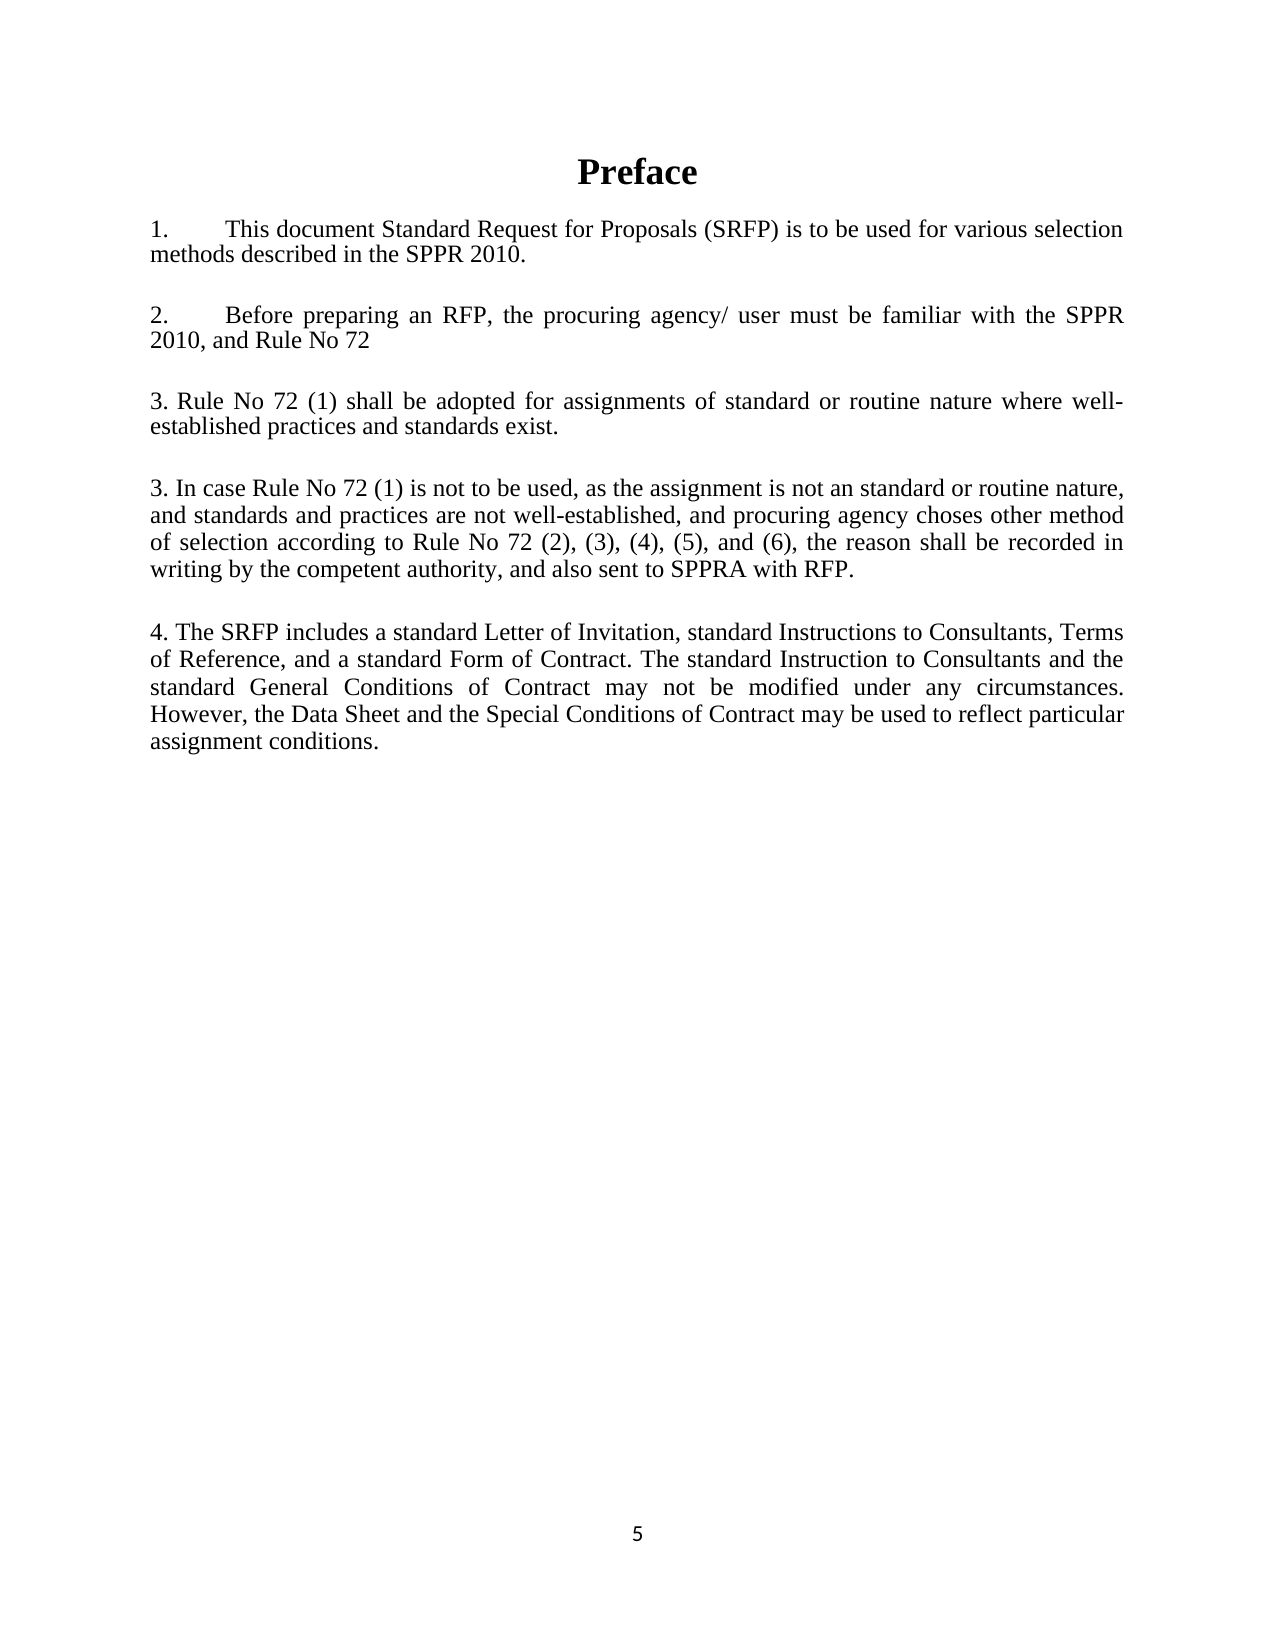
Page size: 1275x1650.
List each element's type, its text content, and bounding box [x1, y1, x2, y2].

text Preface [577, 149, 1125, 193]
list This document Standard Request for Proposals (SRFP) is to be used for various selection methods described in the SPPR 2010. [150, 217, 1125, 268]
list Rule No 72 (1) shall be adopted for assignments of standard or routine nature where well-established practices and standards exist. [150, 389, 1125, 440]
list Before preparing an RFP, the procuring agency/ user must be familiar with the SPPR 2010, and Rule No 72 [150, 303, 1125, 354]
list In case Rule No 72 (1) is not to be used, as the assignment is not an standard or routine nature, and standards and practices are not well-established, and procuring agency choses other method of selection according to Rule No 72 (2), (3), (4), (5), and (6), the reason shall be recorded in writing by the competent authority, and also sent to SPPRA with RFP. [150, 475, 1125, 583]
list The SRFP includes a standard Letter of Invitation, standard Instructions to Consultants, Terms of Reference, and a standard Form of Contract. The standard Instruction to Consultants and the standard General Conditions of Contract may not be modified under any circumstances. However, the Data Sheet and the Special Conditions of Contract may be used to reflect particular assignment conditions. [150, 618, 1125, 755]
